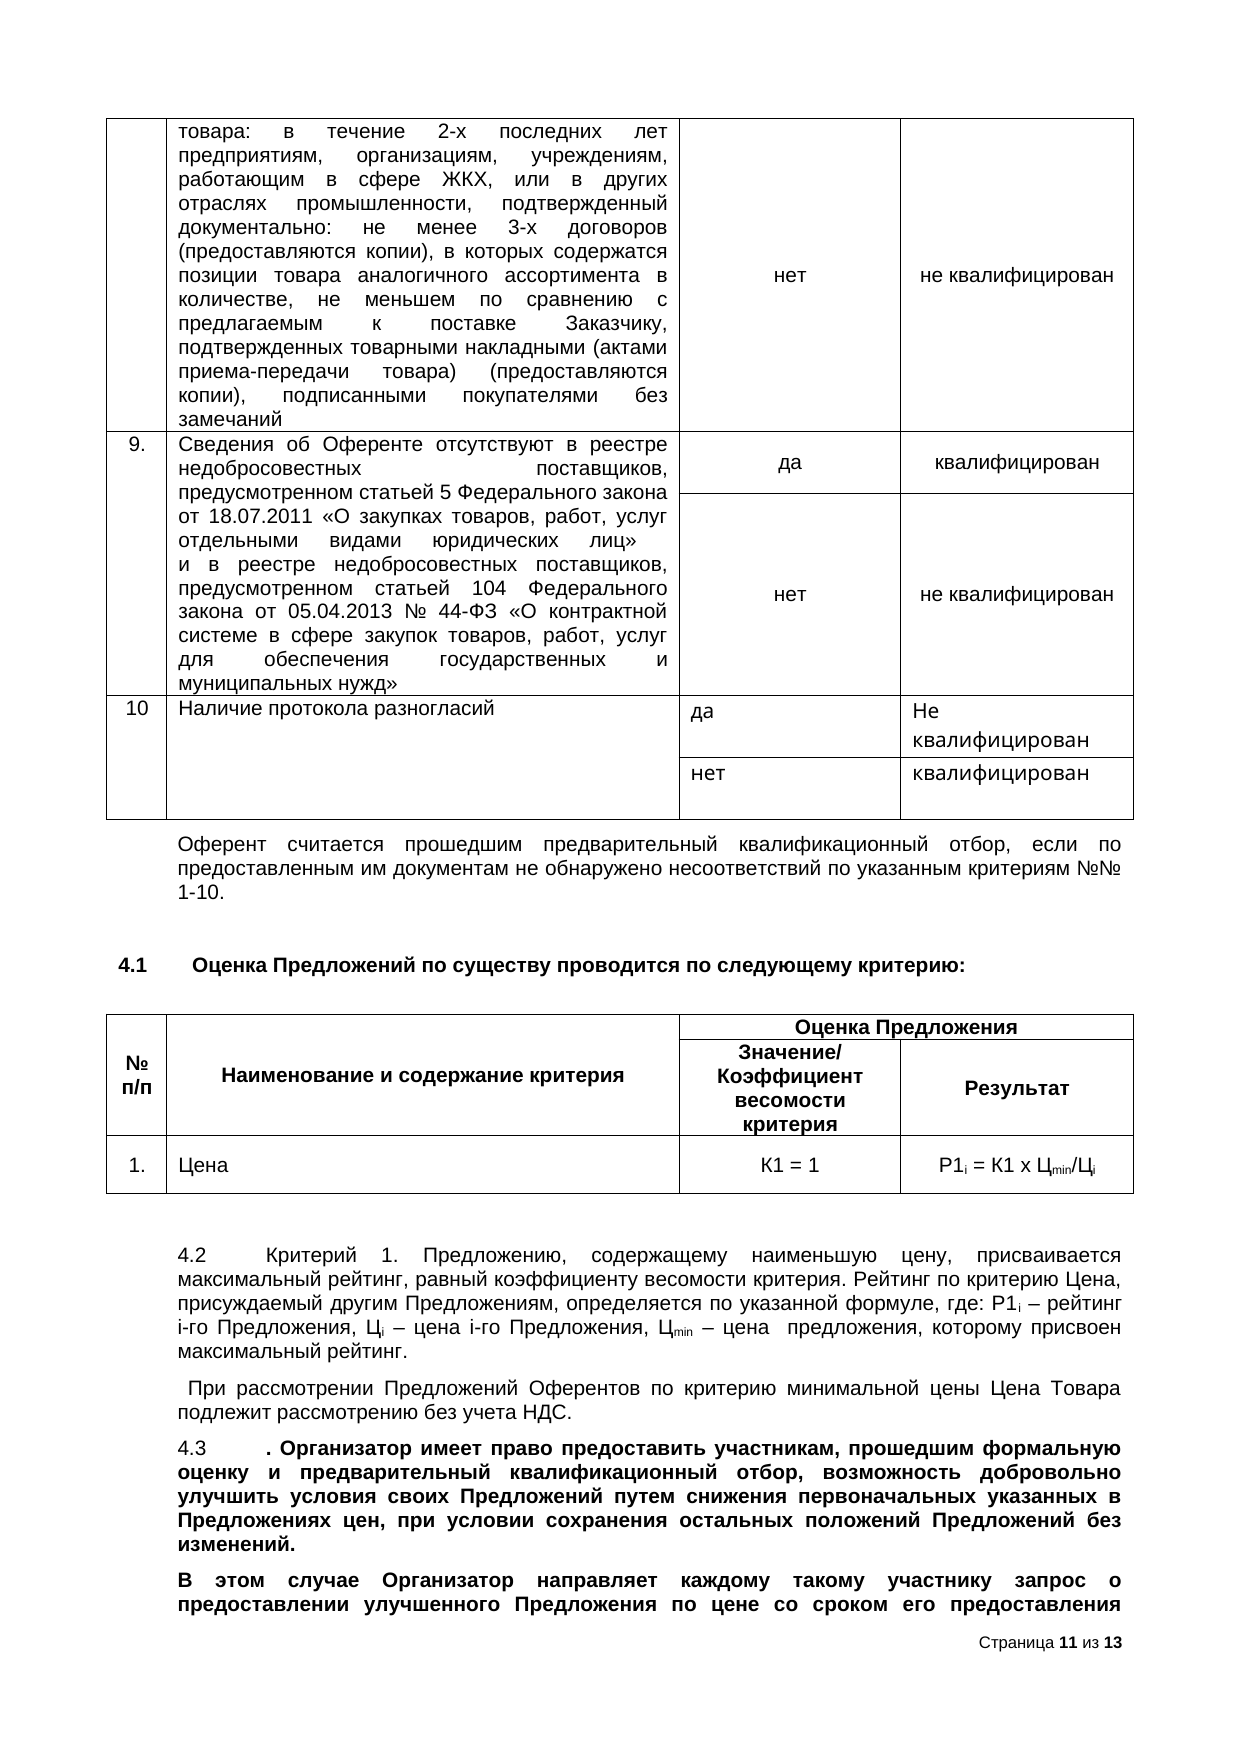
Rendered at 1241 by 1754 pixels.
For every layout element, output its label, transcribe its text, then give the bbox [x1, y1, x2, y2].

table_cell да [680, 696, 900, 757]
table_cell Цена [167, 1136, 679, 1193]
table_header Наименование и содержание критерия [167, 1015, 679, 1135]
table_header Оценка Предложения [680, 1015, 1133, 1038]
table_cell квалифицирован [901, 758, 1133, 819]
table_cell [167, 119, 679, 431]
table_cell нет [680, 494, 900, 695]
text 4.3 . Организатор имеет право предоставить участникам, прошедшим формальную оценку и предварительный квалификационный отбор, возможность добровольно улучшить условия своих Предложений путем снижения первоначальных указанных в Предложениях цен, при условии сохранения остальных положений Предложений без изменений. [177, 1436, 1122, 1556]
table_cell не квалифицирован [901, 494, 1133, 695]
table_header № п/п [107, 1015, 166, 1135]
table_cell не квалифицирован [901, 119, 1133, 431]
table_cell Наличие протокола разногласий [167, 696, 679, 819]
table_cell Значение/ Коэффициент весомости критерия [680, 1040, 900, 1135]
text Оферент считается прошедшим предварительный квалификационный отбор, если по предоставленным им документам не обнаружено несоответствий по указанным критериям №№ 1-10. [177, 832, 1122, 904]
text 4.2 Критерий 1. Предложению, содержащему наименьшую цену, присваивается максимальный рейтинг, равный коэффициенту весомости критерия. Рейтинг по критерию Цена, присуждаемый другим Предложениям, определяется по указанной формуле, где: Р1i – рейтинг i-го Предложения, Цi – цена i-го Предложения, Цmin – цена предложения, которому присвоен максимальный рейтинг. [177, 1243, 1122, 1363]
table_cell К1 = 1 [680, 1136, 900, 1193]
table_cell 1. [107, 1136, 166, 1193]
table_cell нет [680, 758, 900, 819]
table_cell да [680, 432, 900, 492]
table_cell 10 [107, 696, 166, 819]
table_cell квалифицирован [901, 432, 1133, 492]
table_cell 8. [107, 119, 166, 431]
table_cell 9. [107, 432, 166, 695]
table_cell Результат [901, 1040, 1133, 1135]
table_cell Не квалифицирован [901, 696, 1133, 757]
table_cell Сведения об Оференте отсутствуют в реестре недобросовестных поставщиков, предусмотренном статьей 5 Федерального закона от 18.07.2011 «О закупках товаров, работ, услуг отдельными видами юридических лиц» и в реестре недобросовестных поставщиков, предусмотренном статьей 104 Федерального закона от 05.04.2013 № 44-ФЗ «О контрактной системе в сфере закупок товаров, работ, услуг для обеспечения государственных и муниципальных нужд» [167, 432, 679, 695]
table_cell Р1i = К1 x Цmin/Цi [901, 1136, 1133, 1193]
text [177, 1568, 1122, 1616]
text При рассмотрении Предложений Оферентов по критерию минимальной цены Цена Товара подлежит рассмотрению без учета НДС. [177, 1376, 1122, 1423]
text 4.1 Оценка Предложений по существу проводится по следующему критерию: [118, 953, 1122, 977]
table_cell нет [680, 119, 900, 431]
